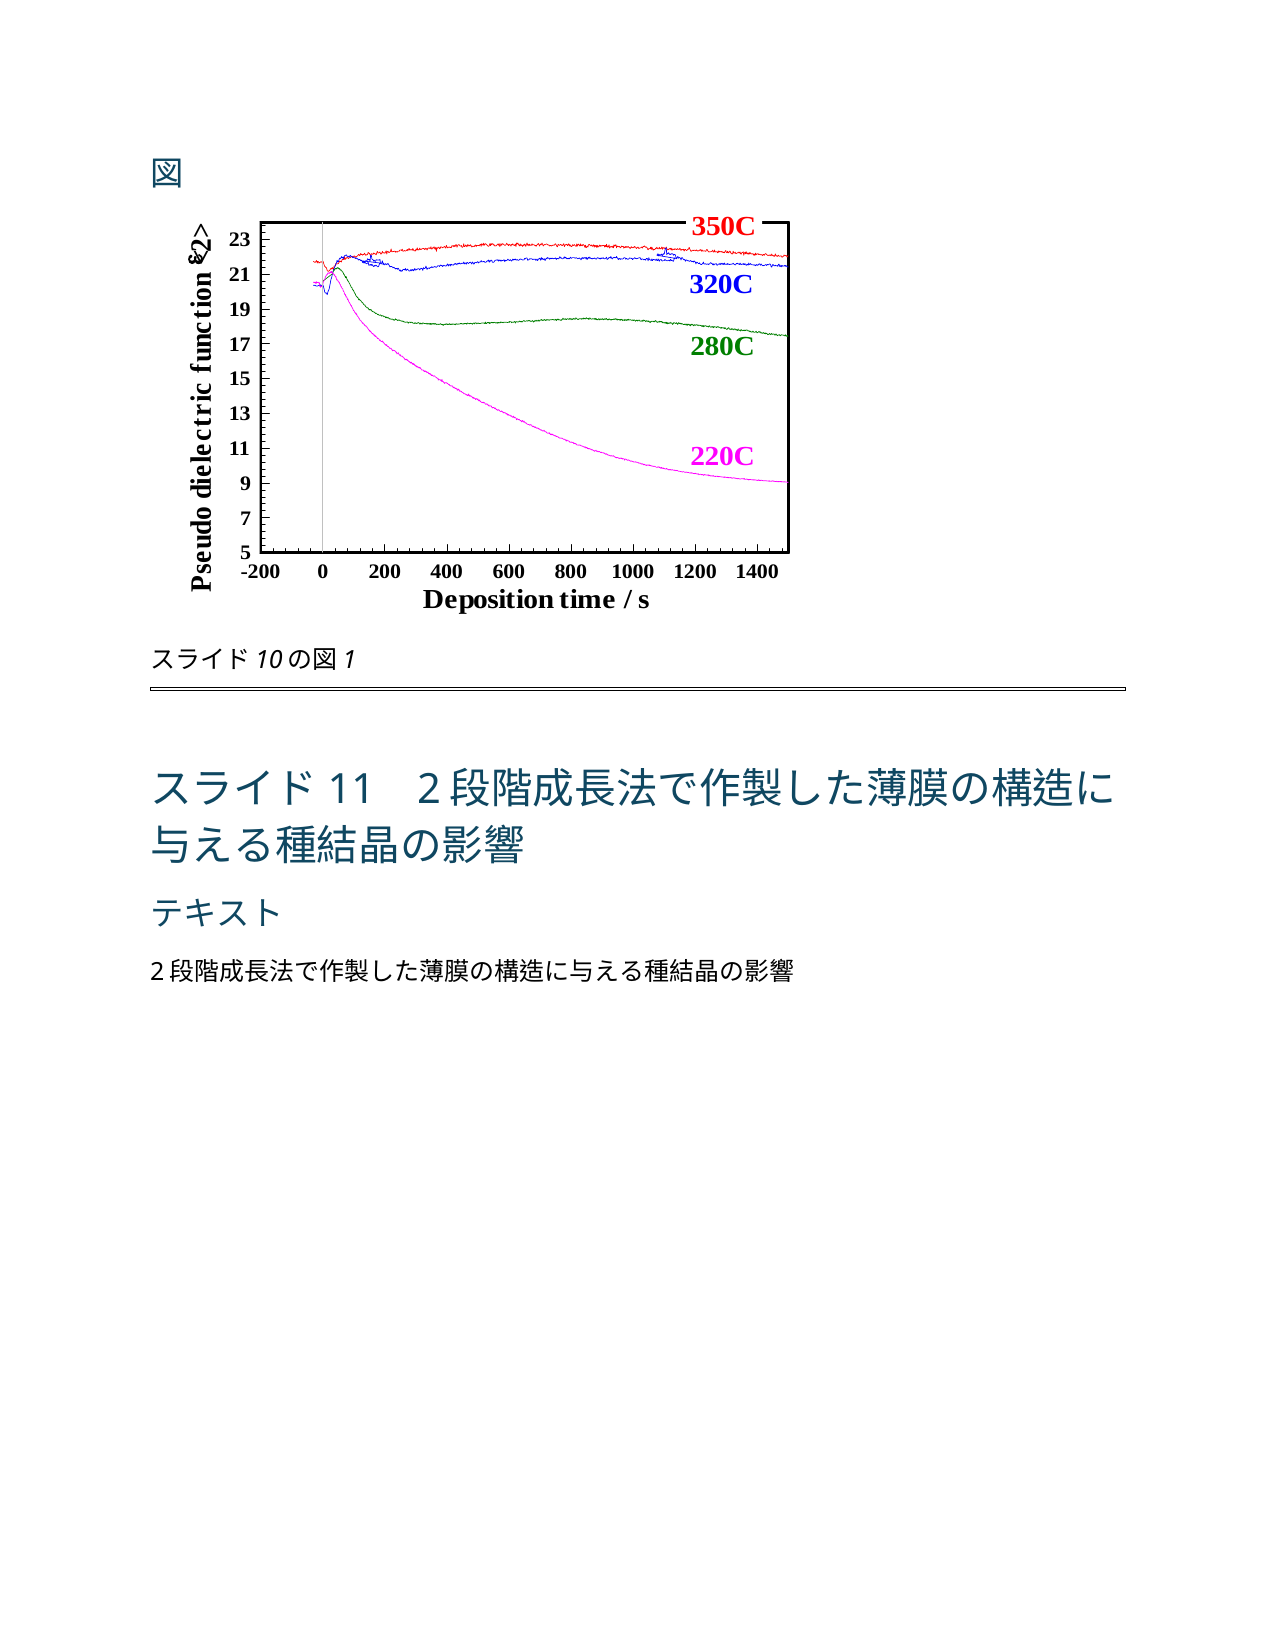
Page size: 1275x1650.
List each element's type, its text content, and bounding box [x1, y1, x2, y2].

subtitle 図 [150, 150, 1125, 195]
text 2段階成長法で作製した薄膜の構造に与える種結晶の影響 [150, 954, 1125, 988]
subtitle テキスト [150, 889, 1125, 935]
subtitle スライド 11 2段階成長法で作製した薄膜の構造に与える種結晶の影響 [150, 759, 1125, 873]
text スライド10の図1 [150, 641, 1125, 675]
